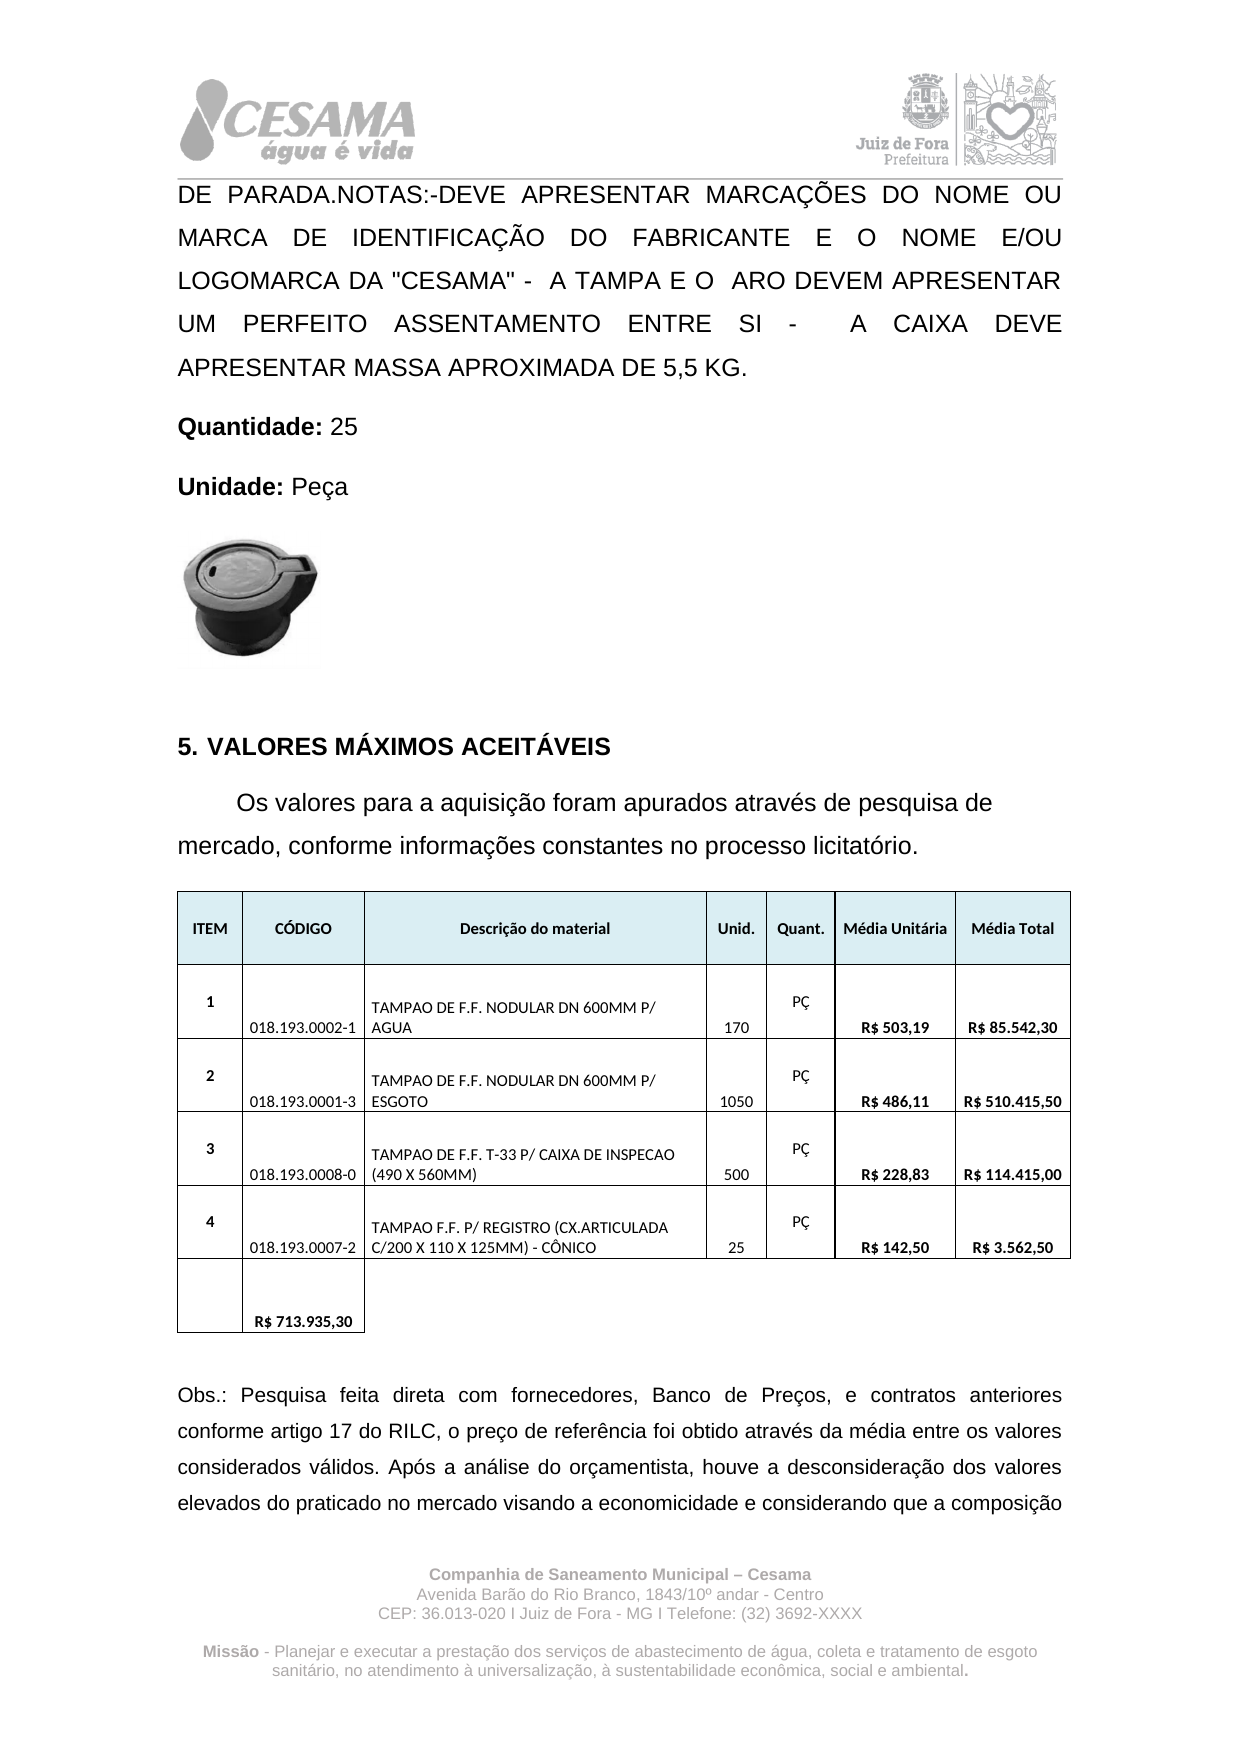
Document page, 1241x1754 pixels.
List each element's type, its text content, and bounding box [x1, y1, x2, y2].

table_cell 018.193.0007-2 [243, 1186, 364, 1258]
table_header ITEM [178, 892, 242, 964]
table_cell R$ 142,50 [836, 1186, 955, 1258]
picture [177, 73, 1064, 180]
table_header Descrição do material [365, 892, 706, 964]
table_cell R$ 486,11 [836, 1039, 955, 1111]
table_cell R$ 228,83 [836, 1112, 955, 1185]
table_cell R$ 503,19 [836, 965, 955, 1038]
table_cell PÇ [767, 1039, 834, 1111]
table_cell TAMPAO F.F. P/ REGISTRO (CX.ARTICULADA C/200 X 110 X 125MM) - CÔNICO [365, 1186, 706, 1258]
table_header Média Unitária [836, 892, 955, 964]
table_cell 018.193.0001-3 [243, 1039, 364, 1111]
table_cell R$ 85.542,30 [956, 965, 1070, 1038]
table_header CÓDIGO [243, 892, 364, 964]
table_cell TAMPAO DE F.F. T-33 P/ CAIXA DE INSPECAO (490 X 560MM) [365, 1112, 706, 1185]
table_cell 018.193.0008-0 [243, 1112, 364, 1185]
table_cell PÇ [767, 965, 834, 1038]
table_cell PÇ [767, 1186, 834, 1258]
text Unidade: Peça [177, 472, 1063, 501]
table_cell R$ 713.935,30 [243, 1259, 364, 1332]
table_cell 1 [178, 965, 242, 1038]
text Os valores para a aquisição foram apurados através de pesquisa de mercado, conforme informações constantes no processo licitatório. [177, 788, 1063, 860]
table_cell R$ 510.415,50 [956, 1039, 1070, 1111]
table_cell TAMPAO DE F.F. NODULAR DN 600MM P/ AGUA [365, 965, 706, 1038]
table_cell PÇ [767, 1112, 834, 1185]
table_cell 2 [178, 1039, 242, 1111]
table_header Quant. [767, 892, 834, 964]
table_cell 500 [707, 1112, 766, 1185]
list VALORES MÁXIMOS ACEITÁVEIS [177, 732, 1063, 761]
table_cell 4 [178, 1186, 242, 1258]
table_cell 3 [178, 1112, 242, 1185]
table_cell R$ 3.562,50 [956, 1186, 1070, 1258]
text Quantidade: 25 [177, 412, 1063, 441]
table_header Unid. [707, 892, 766, 964]
table_cell 25 [707, 1186, 766, 1258]
table_cell 170 [707, 965, 766, 1038]
table_cell [178, 1259, 242, 1332]
table_cell R$ 114.415,00 [956, 1112, 1070, 1185]
picture [177, 531, 321, 669]
table_cell 018.193.0002-1 [243, 965, 364, 1038]
table_cell 1050 [707, 1039, 766, 1111]
table_cell TAMPAO DE F.F. NODULAR DN 600MM P/ ESGOTO [365, 1039, 706, 1111]
table_header Média Total [956, 892, 1070, 964]
